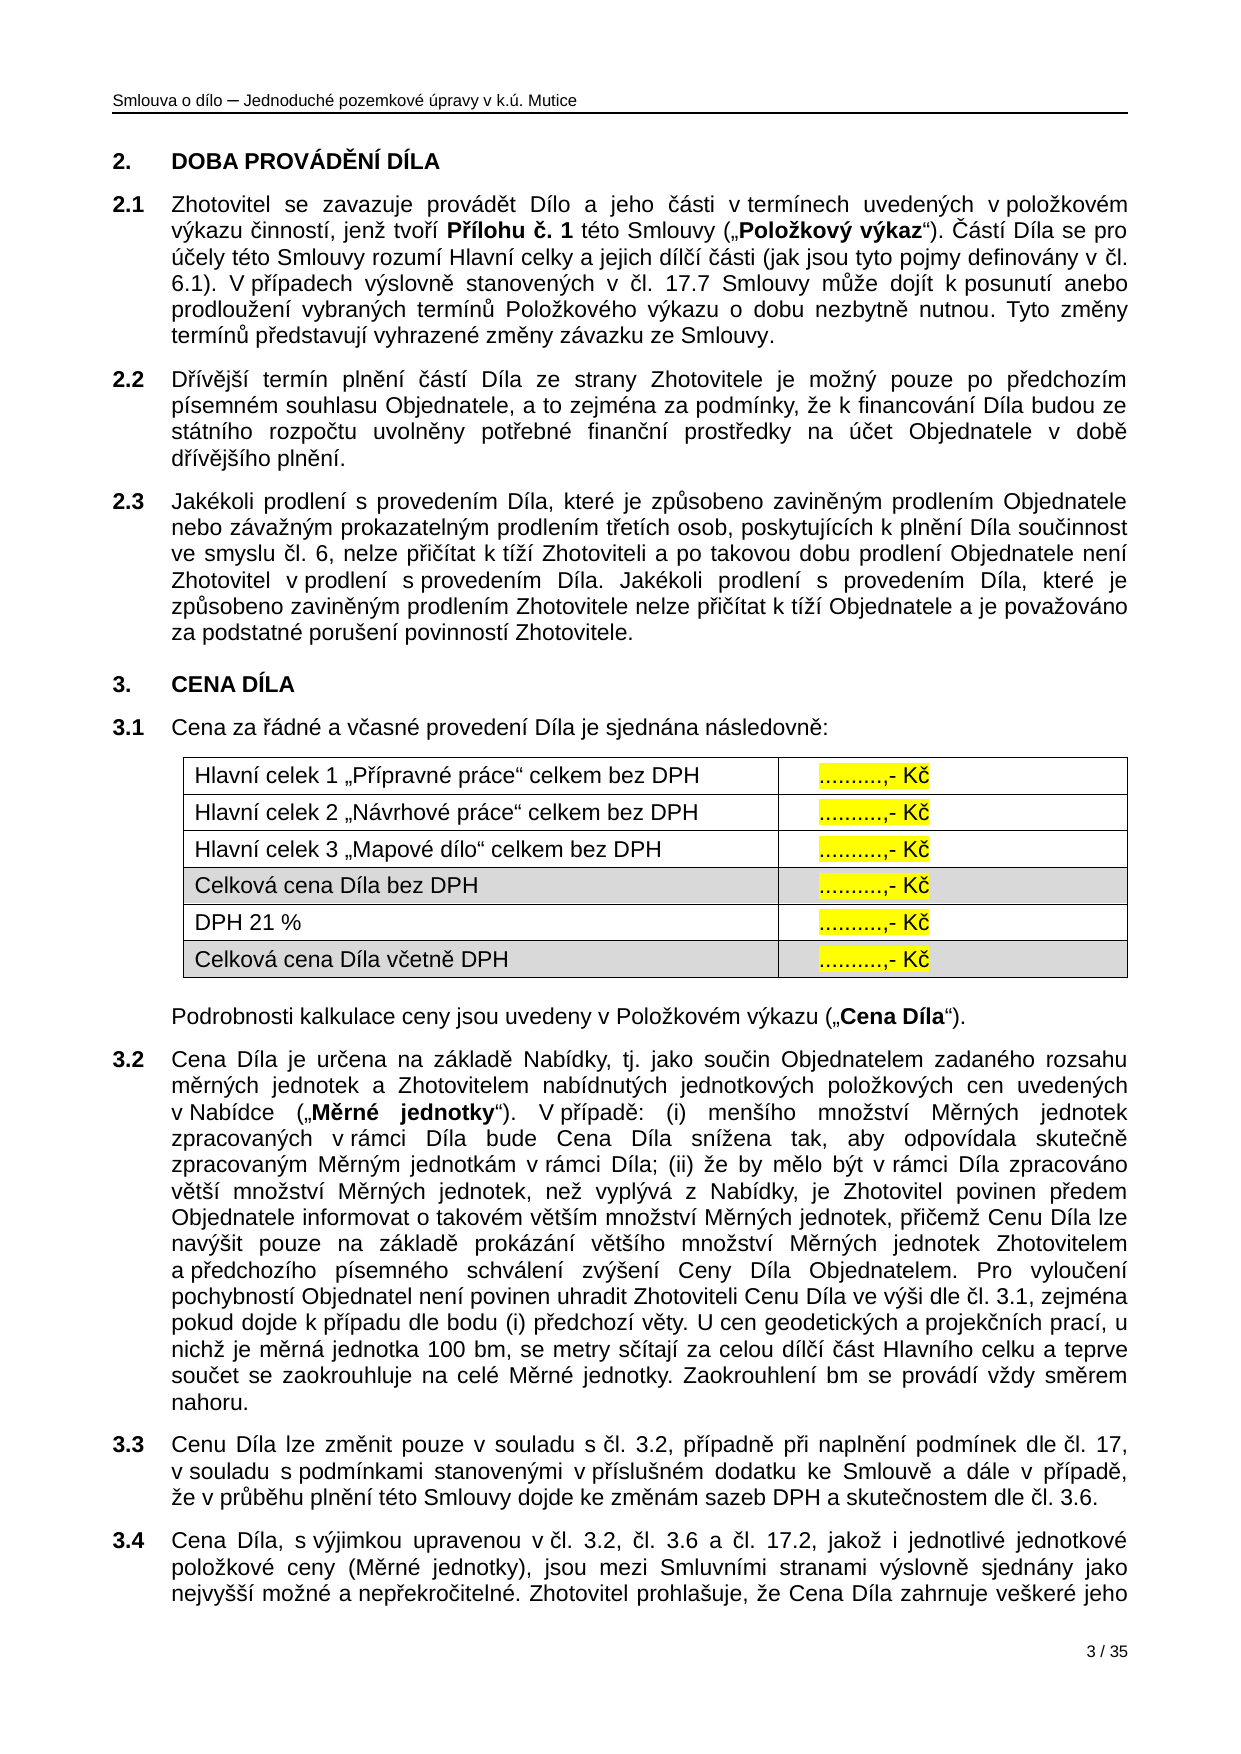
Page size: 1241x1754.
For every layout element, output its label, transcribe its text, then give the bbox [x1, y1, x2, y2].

text Cena Díla je určena na základě Nabídky, tj. jako součin Objednatelem zadaného rozsahu měrných jednotek a Zhotovitelem nabídnutých jednotkových položkových cen uvedených v Nabídce („Měrné jednotky“). V případě: (i) menšího množství Měrných jednotek zpracovaných v rámci Díla bude Cena Díla snížena tak, aby odpovídala skutečně zpracovaným Měrným jednotkám v rámci Díla; (ii) že by mělo být v rámci Díla zpracováno větší množství Měrných jednotek, než vyplývá z Nabídky, je Zhotovitel povinen předem Objednatele informovat o takovém větším množství Měrných jednotek, přičemž Cenu Díla lze navýšit pouze na základě prokázání většího množství Měrných jednotek Zhotovitelem a předchozího písemného schválení zvýšení Ceny Díla Objednatelem. Pro vyloučení pochybností Objednatel není povinen uhradit Zhotoviteli Cenu Díla ve výši dle čl. 3.1, zejména pokud dojde k případu dle bodu (i) předchozí věty. U cen geodetických a projekčních prací, u nichž je měrná jednotka 100 bm, se metry sčítají za celou dílčí část Hlavního celku a teprve součet se zaokrouhluje na celé Měrné jednotky. Zaokrouhlení bm se provádí vždy směrem nahoru. [112, 1046, 1128, 1415]
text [112, 1527, 1128, 1606]
table_cell ..........,- Kč [779, 941, 1127, 977]
table_cell ..........,- Kč [779, 905, 1127, 940]
table_cell Celková cena Díla včetně DPH [184, 941, 778, 977]
list Podrobnosti kalkulace ceny jsou uvedeny v Položkovém výkazu („Cena Díla“). [171, 1003, 1128, 1029]
text Cena díla [112, 671, 1128, 697]
text Zhotovitel se zavazuje provádět Dílo a jeho části v termínech uvedených v položkovém výkazu činností, jenž tvoří Přílohu č. 1 této Smlouvy („Položkový výkaz“). Částí Díla se pro účely této Smlouvy rozumí Hlavní celky a jejich dílčí části (jak jsou tyto pojmy definovány v čl. 6.1). V případech výslovně stanovených v čl. 17.7 Smlouvy může dojít k posunutí anebo prodloužení vybraných termínů Položkového výkazu o dobu nezbytně nutnou. Tyto změny termínů představují vyhrazené změny závazku ze Smlouvy. [112, 191, 1128, 349]
table_cell ..........,- Kč [779, 831, 1127, 867]
text Cena za řádné a včasné provedení Díla je sjednána následovně: [112, 714, 1128, 740]
text Doba PROVÁDĚNÍ díla [112, 148, 1128, 174]
table_cell Hlavní celek 3 „Mapové dílo“ celkem bez DPH [184, 831, 778, 867]
table_cell Celková cena Díla bez DPH [184, 868, 778, 903]
table_cell DPH 21 % [184, 905, 778, 940]
text Cenu Díla lze změnit pouze v souladu s čl. 3.2, případně při naplnění podmínek dle čl. 17, v souladu s podmínkami stanovenými v příslušném dodatku ke Smlouvě a dále v případě, že v průběhu plnění této Smlouvy dojde ke změnám sazeb DPH a skutečnostem dle čl. 3.6. [112, 1431, 1128, 1511]
text Jakékoli prodlení s provedením Díla, které je způsobeno zaviněným prodlením Objednatele nebo závažným prokazatelným prodlením třetích osob, poskytujících k plnění Díla součinnost ve smyslu čl. 6, nelze přičítat k tíží Zhotoviteli a po takovou dobu prodlení Objednatele není Zhotovitel v prodlení s provedením Díla. Jakékoli prodlení s provedením Díla, které je způsobeno zaviněným prodlením Zhotovitele nelze přičítat k tíží Objednatele a je považováno za podstatné porušení povinností Zhotovitele. [112, 488, 1128, 646]
table_header Hlavní celek 1 „Přípravné práce“ celkem bez DPH [184, 758, 778, 793]
table_cell ..........,- Kč [779, 795, 1127, 830]
table_cell ..........,- Kč [779, 868, 1127, 903]
text Dřívější termín plnění částí Díla ze strany Zhotovitele je možný pouze po předchozím písemném souhlasu Objednatele, a to zejména za podmínky, že k financování Díla budou ze státního rozpočtu uvolněny potřebné finanční prostředky na účet Objednatele v době dřívějšího plnění. [112, 366, 1128, 471]
table_cell Hlavní celek 2 „Návrhové práce“ celkem bez DPH [184, 795, 778, 830]
table_header ..........,- Kč [779, 758, 1127, 793]
